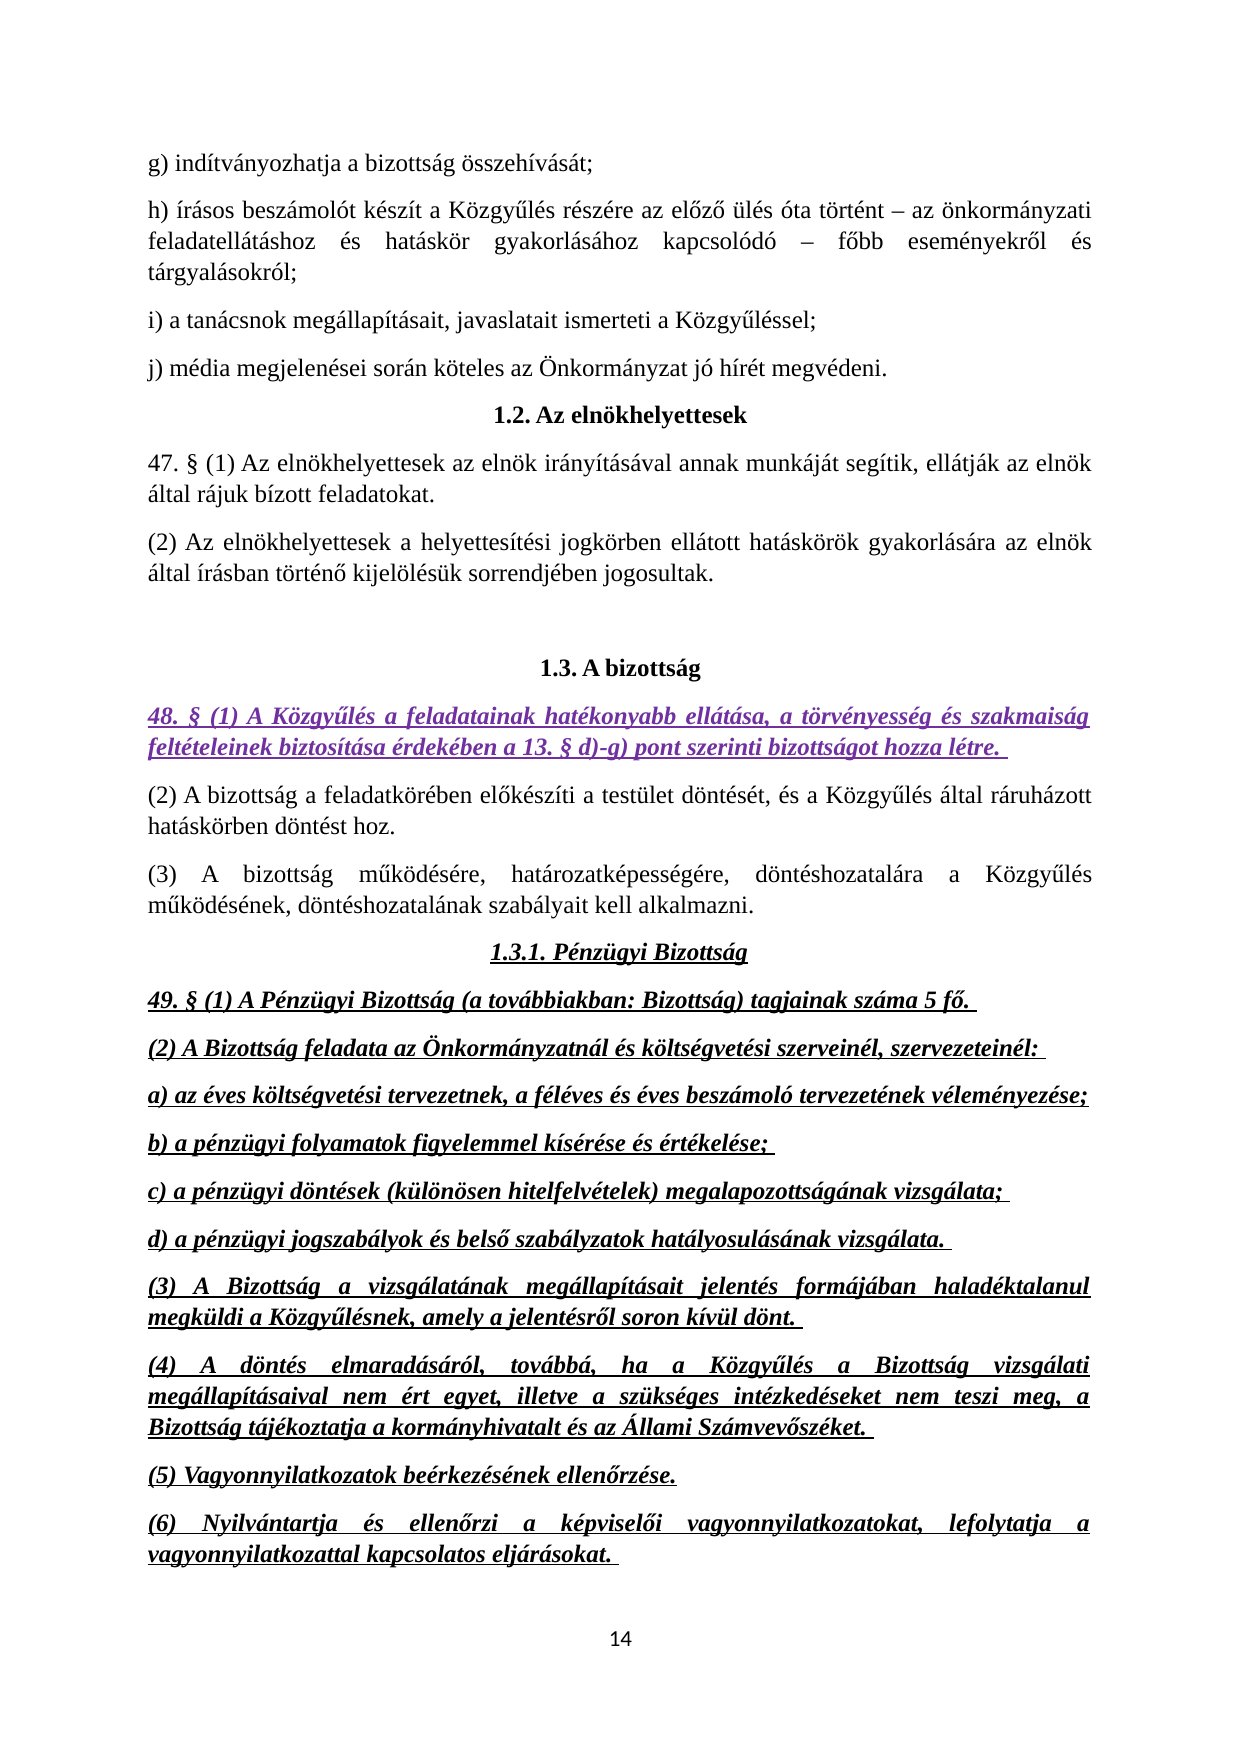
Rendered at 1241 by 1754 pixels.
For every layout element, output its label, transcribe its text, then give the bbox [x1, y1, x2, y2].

text 1.2. Az elnökhelyettesek [148, 401, 1093, 429]
text (2) A Bizottság feladata az Önkormányzatnál és költségvetési szerveinél, szervezeteinél: [148, 1033, 1093, 1062]
text (5) Vagyonnyilatkozatok beérkezésének ellenőrzése. [148, 1460, 1093, 1489]
text i) a tanácsnok megállapításait, javaslatait ismerteti a Közgyűléssel; [148, 305, 1093, 334]
text (3) A bizottság működésére, határozatképességére, döntéshozatalára a Közgyűlés működésének, döntéshozatalának szabályait kell alkalmazni. [148, 859, 1093, 918]
text (2) Az elnökhelyettesek a helyettesítési jogkörben ellátott hatáskörök gyakorlására az elnök által írásban történő kijelölésük sorrendjében jogosultak. [148, 527, 1093, 587]
text (6) Nyilvántartja és ellenőrzi a képviselői vagyonnyilatkozatokat, lefolytatja a vagyonnyilatkozattal kapcsolatos eljárásokat. [148, 1508, 1093, 1567]
text d) a pénzügyi jogszabályok és belső szabályzatok hatályosulásának vizsgálata. [148, 1224, 1093, 1252]
text (2) A bizottság a feladatkörében előkészíti a testület döntését, és a Közgyűlés által ráruházott hatáskörben döntést hoz. [148, 780, 1093, 840]
text j) média megjelenései során köteles az Önkormányzat jó hírét megvédeni. [148, 353, 1093, 382]
text 1.3. A bizottság [148, 653, 1093, 682]
text a) az éves költségvetési tervezetnek, a féléves és éves beszámoló tervezetének véleményezése; [148, 1081, 1093, 1109]
text g) indítványozhatja a bizottság összehívását; [148, 148, 1093, 176]
text (4) A döntés elmaradásáról, továbbá, ha a Közgyűlés a Bizottság vizsgálati megállapításaival nem ért egyet, illetve a szükséges intézkedéseket nem teszi meg, a Bizottság tájékoztatja a kormányhivatalt és az Állami Számvevőszéket. [148, 1350, 1093, 1441]
text (3) A Bizottság a vizsgálatának megállapításait jelentés formájában haladéktalanul megküldi a Közgyűlésnek, amely a jelentésről soron kívül dönt. [148, 1271, 1093, 1331]
text 49. § (1) A Pénzügyi Bizottság (a továbbiakban: Bizottság) tagjainak száma 5 fő. [148, 985, 1093, 1014]
text 1.3.1. Pénzügyi Bizottság [148, 937, 1093, 966]
text 47. § (1) Az elnökhelyettesek az elnök irányításával annak munkáját segítik, ellátják az elnök által rájuk bízott feladatokat. [148, 448, 1093, 508]
text h) írásos beszámolót készít a Közgyűlés részére az előző ülés óta történt – az önkormányzati feladatellátáshoz és hatáskör gyakorlásához kapcsolódó – főbb eseményekről és tárgyalásokról; [148, 195, 1093, 286]
text b) a pénzügyi folyamatok figyelemmel kísérése és értékelése; [148, 1128, 1093, 1157]
text c) a pénzügyi döntések (különösen hitelfelvételek) megalapozottságának vizsgálata; [148, 1176, 1093, 1205]
text 48. § (1) A Közgyűlés a feladatainak hatékonyabb ellátása, a törvényesség és szakmaiság feltételeinek biztosítása érdekében a 13. § d)-g) pont szerinti bizottságot hozza létre. [148, 701, 1093, 761]
